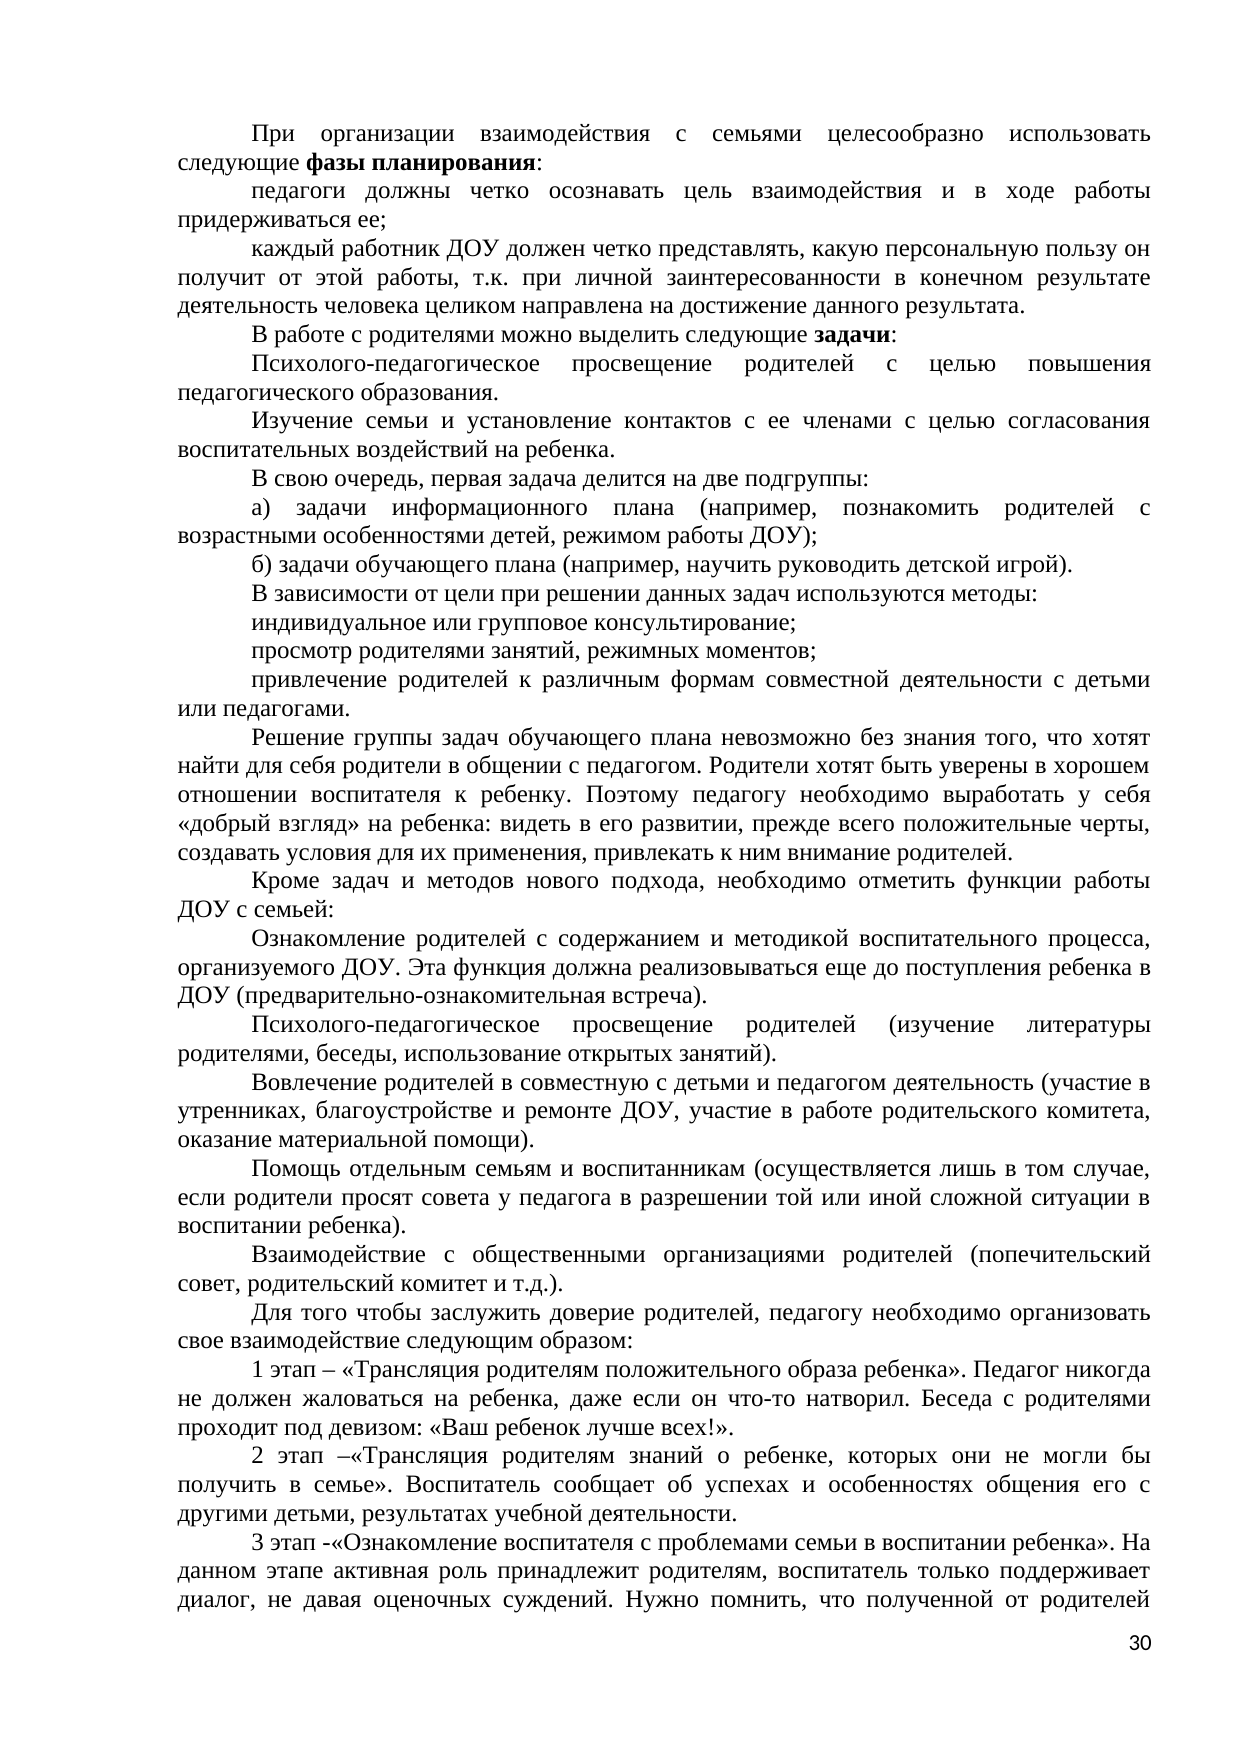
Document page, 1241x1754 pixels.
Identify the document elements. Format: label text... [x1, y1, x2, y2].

text Взаимодействие с общественными организациями родителей (попечительский совет, родительский комитет и т.д.). [177, 1239, 1152, 1297]
text индивидуальное или групповое консультирование; [177, 607, 1152, 636]
text каждый работник ДОУ должен четко представлять, какую персональную пользу он получит от этой работы, т.к. при личной заинтересованности в конечном результате деятельность человека целиком направлена на достижение данного результата. [177, 233, 1152, 319]
text В свою очередь, первая задача делится на две подгруппы: [177, 463, 1152, 492]
text В зависимости от цели при решении данных задач используются методы: [177, 578, 1152, 607]
text просмотр родителями занятий, режимных моментов; [177, 636, 1152, 664]
text привлечение родителей к различным формам совместной деятельности с детьми или педагогами. [177, 664, 1152, 722]
text Кроме задач и методов нового подхода, необходимо отметить функции работы ДОУ с семьей: [177, 866, 1152, 923]
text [177, 1527, 1152, 1613]
text Для того чтобы заслужить доверие родителей, педагогу необходимо организовать свое взаимодействие следующим образом: [177, 1297, 1152, 1354]
text Ознакомление родителей с содержанием и методикой воспитательного процесса, организуемого ДОУ. Эта функция должна реализовываться еще до поступления ребенка в ДОУ (предварительно-ознакомительная встреча). [177, 923, 1152, 1009]
text а) задачи информационного плана (например, познакомить родителей с возрастными особенностями детей, режимом работы ДОУ); [177, 492, 1152, 549]
text Решение группы задач обучающего плана невозможно без знания того, что хотят найти для себя родители в общении с педагогом. Родители хотят быть уверены в хорошем отношении воспитателя к ребенку. Поэтому педагогу необходимо выработать у себя «добрый взгляд» на ребенка: видеть в его развитии, прежде всего положительные черты, создавать условия для их применения, привлекать к ним внимание родителей. [177, 722, 1152, 866]
text При организации взаимодействия с семьями целесообразно использовать следующие фазы планирования: [177, 118, 1152, 176]
text В работе с родителями можно выделить следующие задачи: [177, 319, 1152, 348]
text педагоги должны четко осознавать цель взаимодействия и в ходе работы придерживаться ее; [177, 176, 1152, 233]
text Психолого-педагогическое просвещение родителей (изучение литературы родителями, беседы, использование открытых занятий). [177, 1009, 1152, 1067]
text Помощь отдельным семьям и воспитанникам (осуществляется лишь в том случае, если родители просят совета у педагога в разрешении той или иной сложной ситуации в воспитании ребенка). [177, 1153, 1152, 1239]
text Изучение семьи и установление контактов с ее членами с целью согласования воспитательных воздействий на ребенка. [177, 406, 1152, 463]
text 1 этап – «Трансляция родителям положительного образа ребенка». Педагог никогда не должен жаловаться на ребенка, даже если он что-то натворил. Беседа с родителями проходит под девизом: «Ваш ребенок лучше всех!». [177, 1354, 1152, 1441]
text 2 этап –«Трансляция родителям знаний о ребенке, которых они не могли бы получить в семье». Воспитатель сообщает об успехах и особенностях общения его с другими детьми, результатах учебной деятельности. [177, 1441, 1152, 1527]
text б) задачи обучающего плана (например, научить руководить детской игрой). [177, 549, 1152, 578]
text Психолого-педагогическое просвещение родителей с целью повышения педагогического образования. [177, 348, 1152, 406]
text Вовлечение родителей в совместную с детьми и педагогом деятельность (участие в утренниках, благоустройстве и ремонте ДОУ, участие в работе родительского комитета, оказание материальной помощи). [177, 1067, 1152, 1153]
